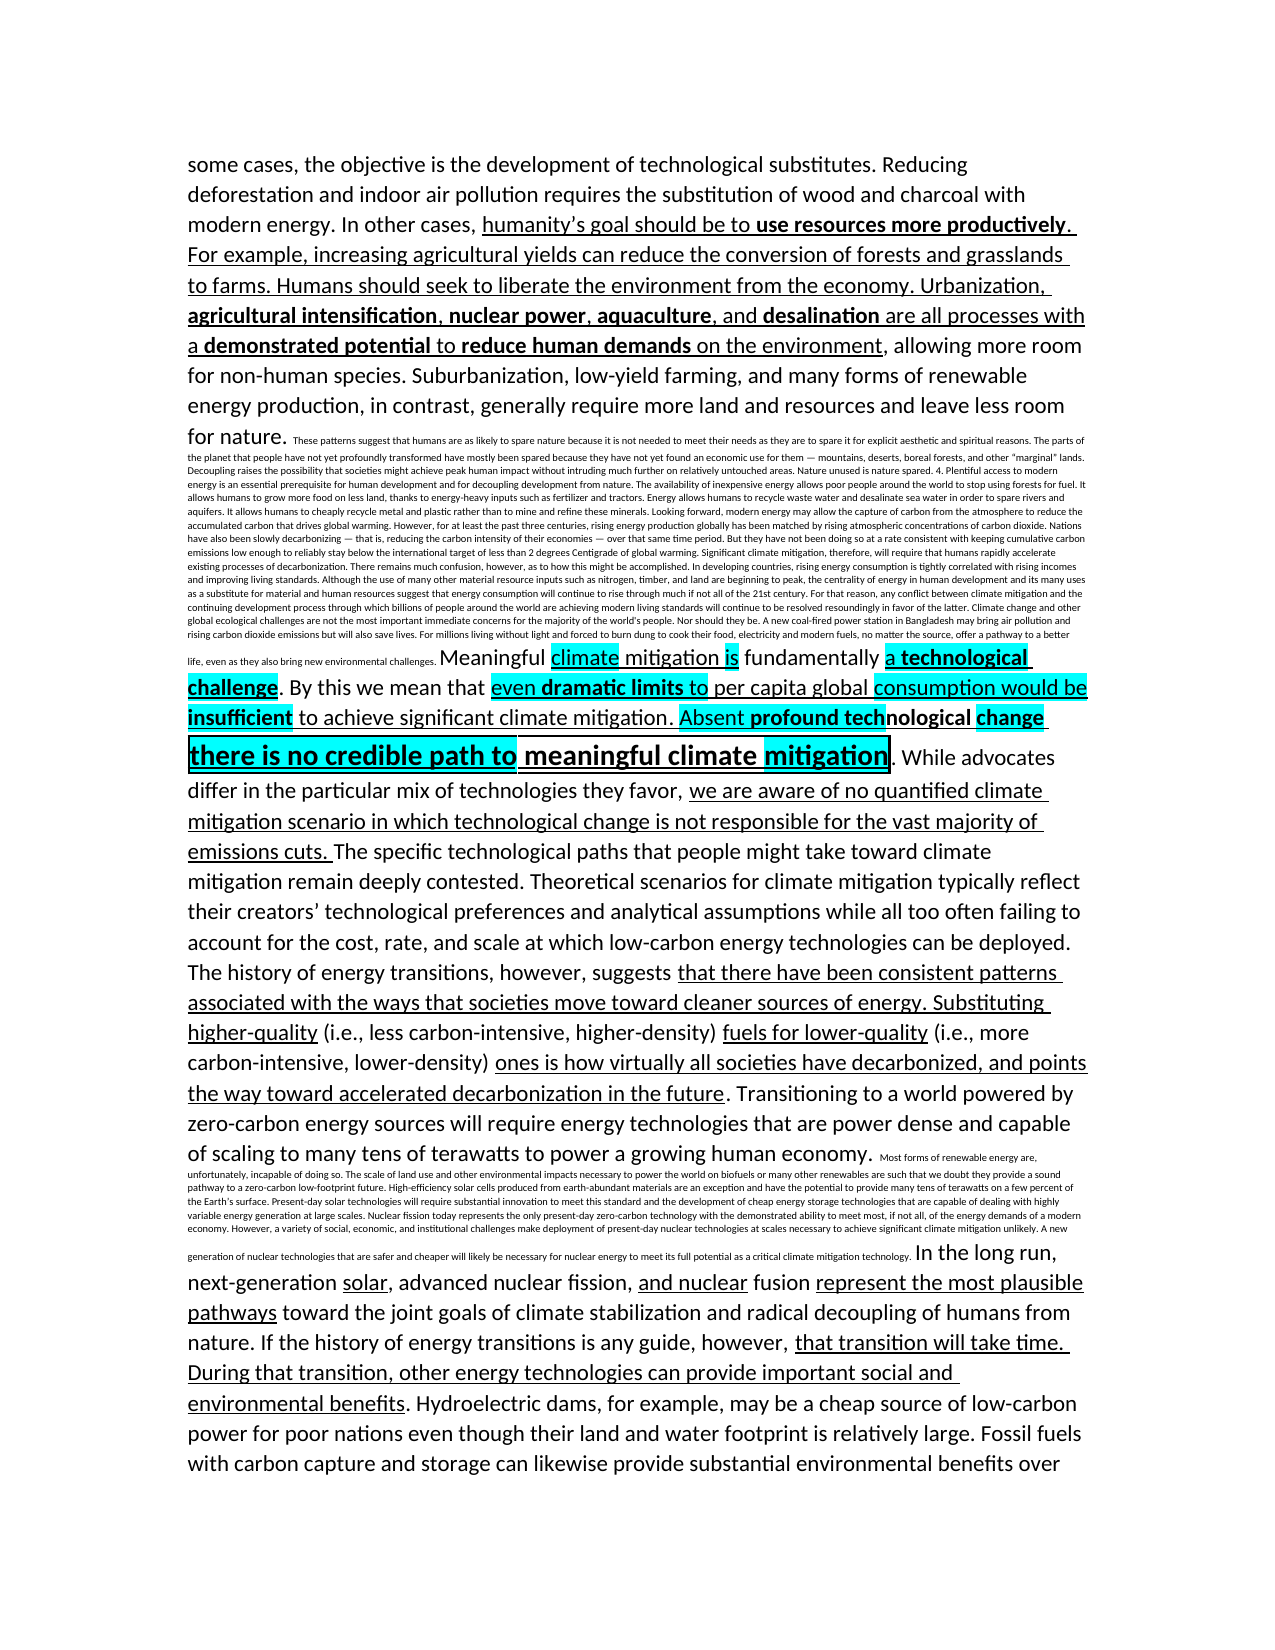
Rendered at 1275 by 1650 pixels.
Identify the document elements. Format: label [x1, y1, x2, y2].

text [187, 150, 1087, 1477]
